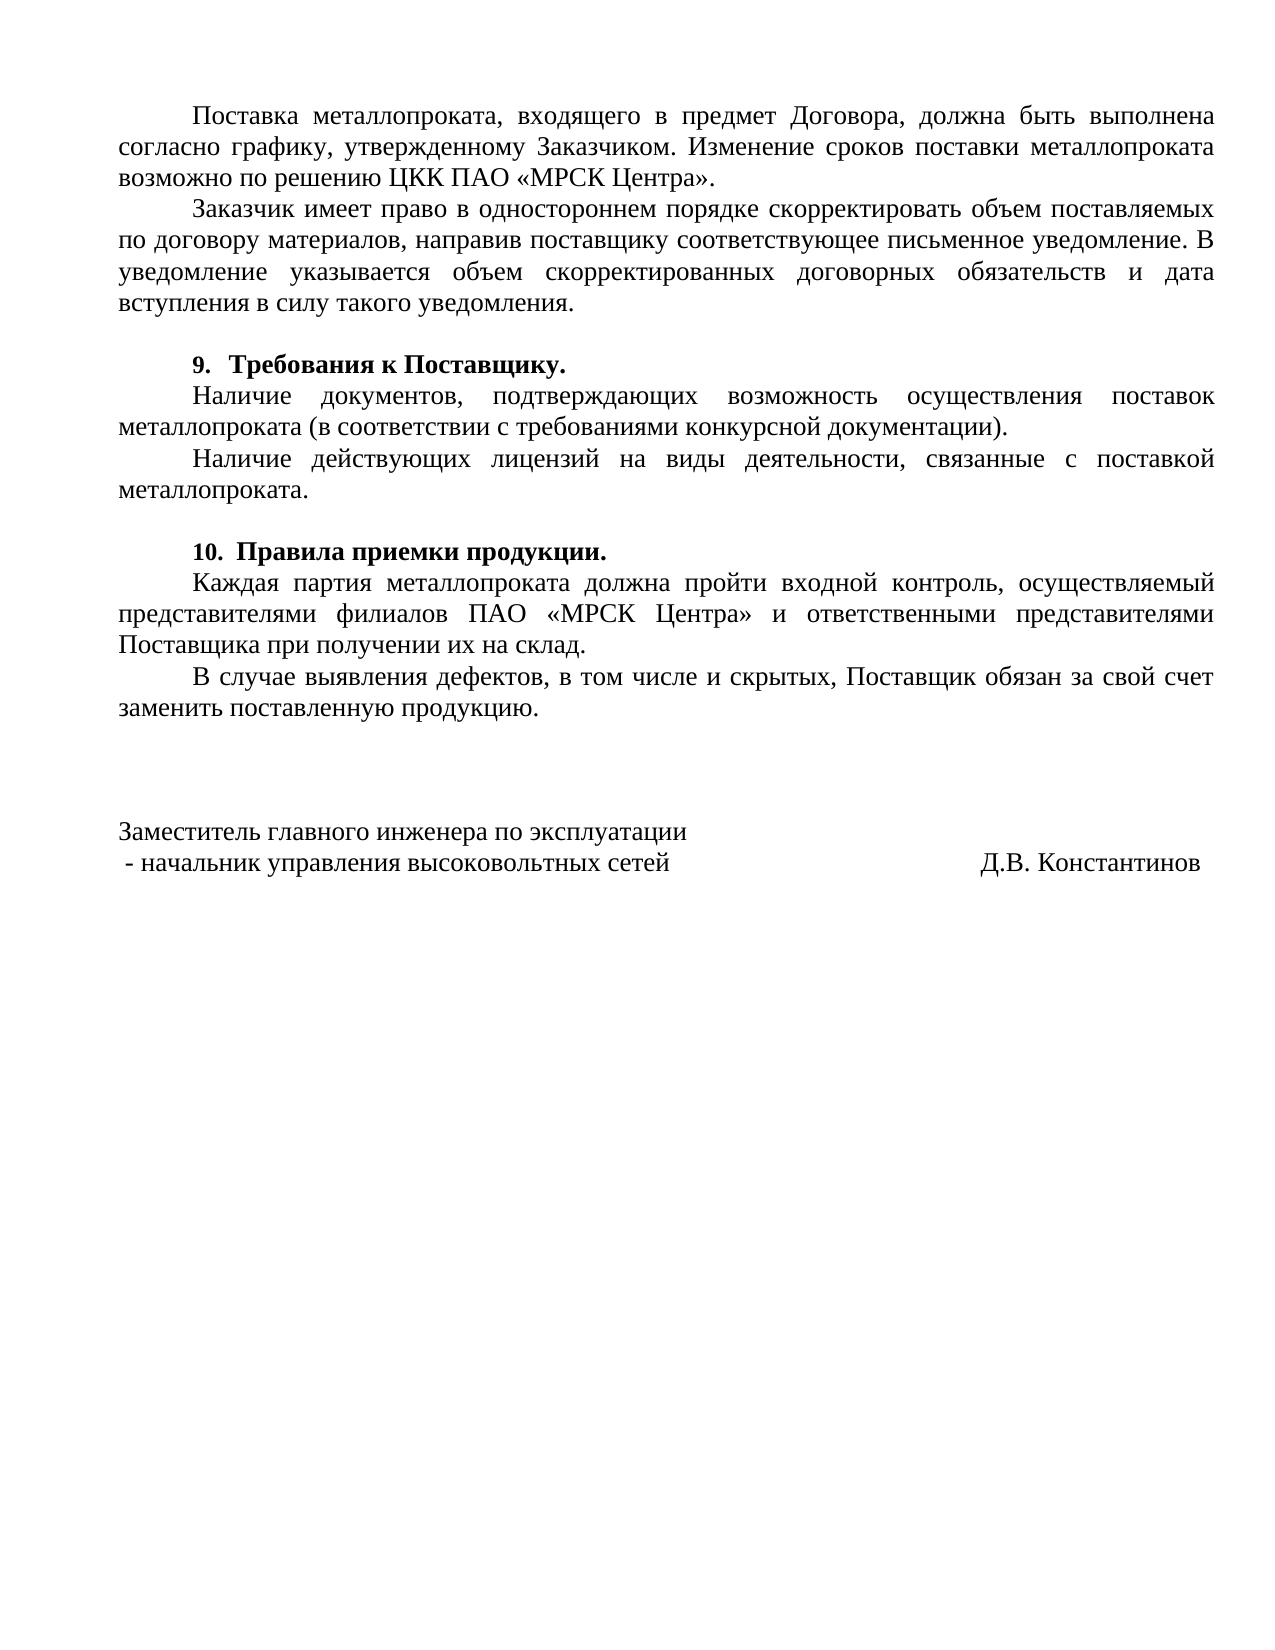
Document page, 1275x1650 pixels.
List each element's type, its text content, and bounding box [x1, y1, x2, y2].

text - начальник управления высоковольтных сетей Д.В. Константинов [118, 847, 1216, 878]
list Требования к Поставщику. [192, 348, 1216, 379]
text Наличие действующих лицензий на виды деятельности, связанные с поставкой металлопроката. [118, 442, 1216, 504]
text Поставка металлопроката, входящего в предмет Договора, должна быть выполнена согласно графику, утвержденному Заказчиком. Изменение сроков поставки металлопроката возможно по решению ЦКК ПАО «МРСК Центра». [118, 99, 1216, 192]
list Правила приемки продукции. [192, 535, 1216, 566]
list В случае выявления дефектов, в том числе и скрытых, Поставщик обязан за свой счет заменить поставленную продукцию. [118, 660, 1216, 722]
text Каждая партия металлопроката должна пройти входной контроль, осуществляемый представителями филиалов ПАО «МРСК Центра» и ответственными представителями Поставщика при получении их на склад. [118, 566, 1216, 660]
text Заказчик имеет право в одностороннем порядке скорректировать объем поставляемых по договору материалов, направив поставщику соответствующее письменное уведомление. В уведомление указывается объем скорректированных договорных обязательств и дата вступления в силу такого уведомления. [118, 192, 1216, 317]
text Наличие документов, подтверждающих возможность осуществления поставок металлопроката (в соответствии с требованиями конкурсной документации). [118, 379, 1216, 442]
text Заместитель главного инженера по эксплуатации [118, 815, 1216, 847]
